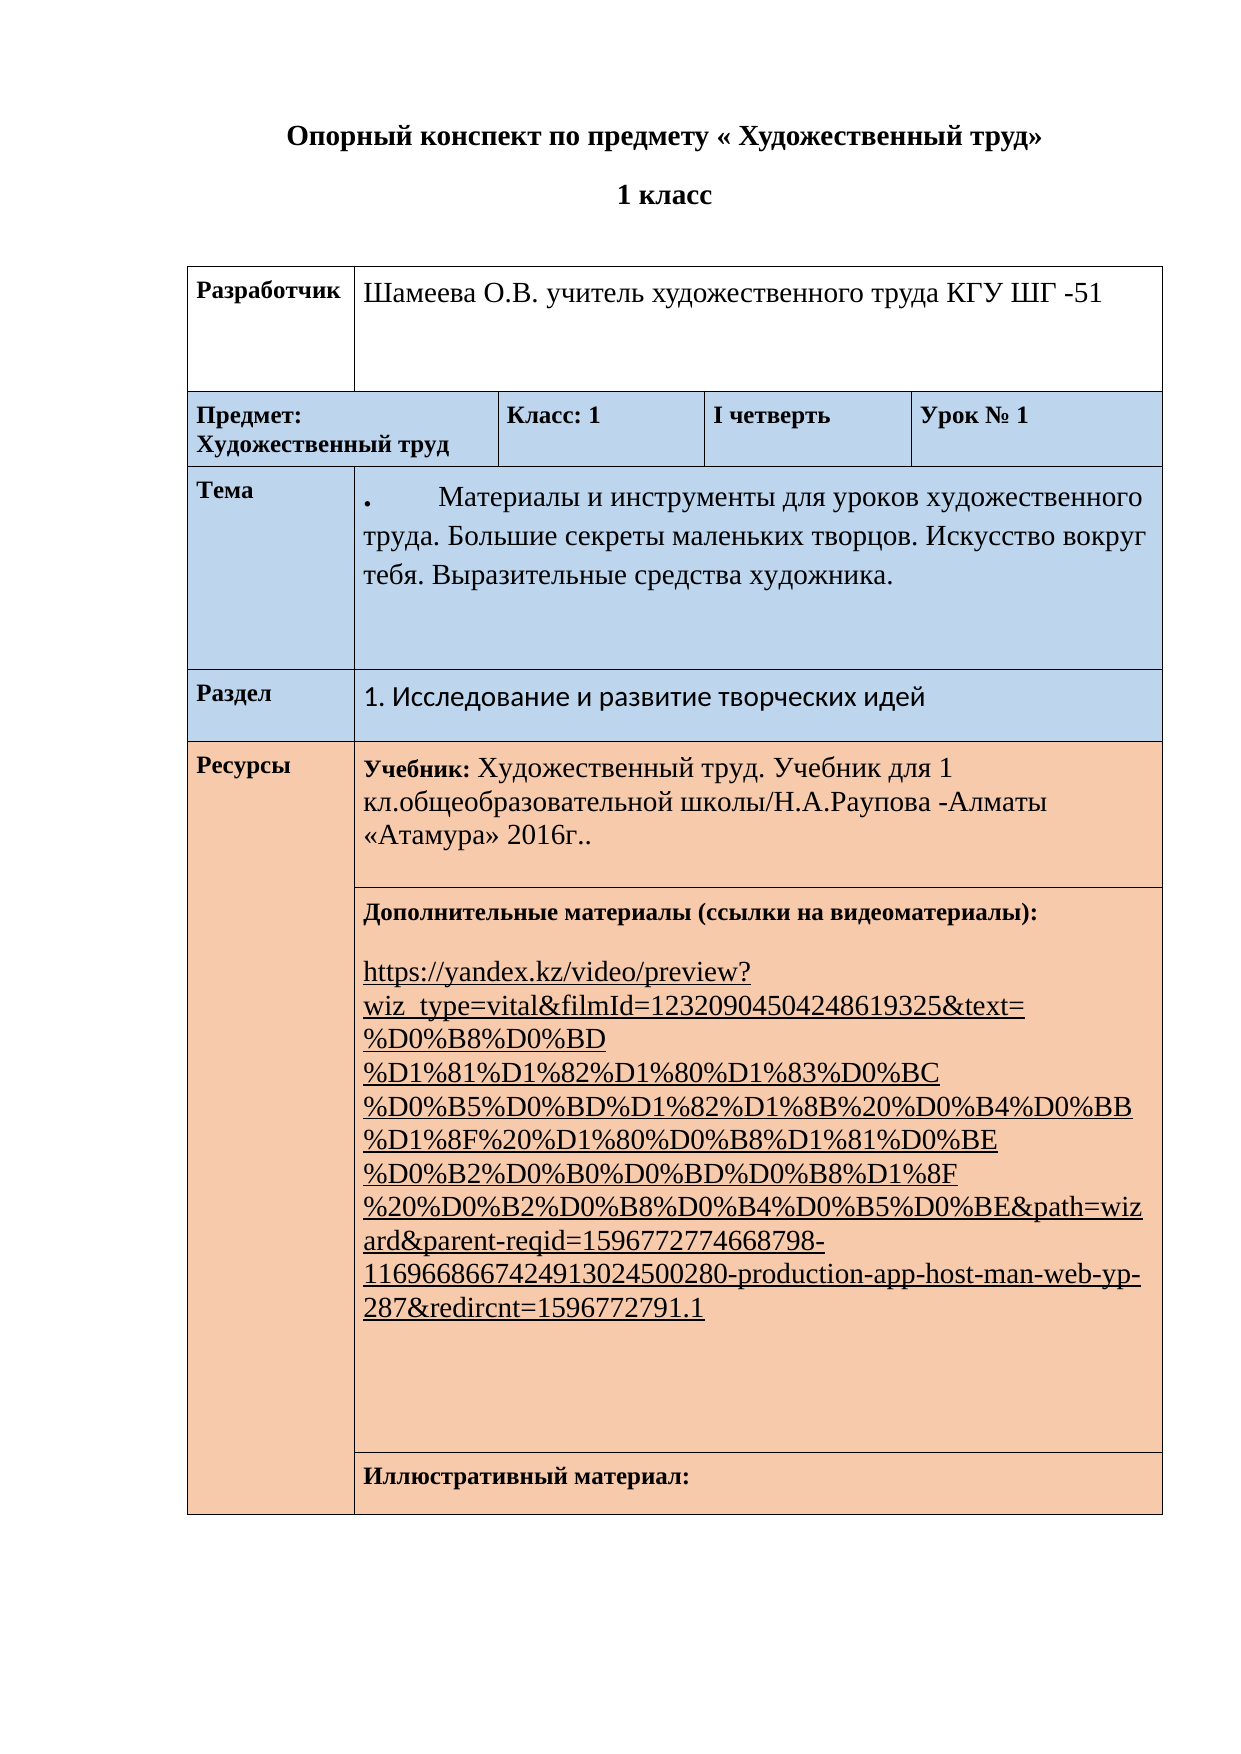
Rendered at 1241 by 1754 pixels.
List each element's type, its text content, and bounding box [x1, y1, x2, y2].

text 1 класс [177, 177, 1152, 211]
text Опорный конспект по предмету « Художественный труд» [177, 118, 1152, 152]
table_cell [355, 1453, 1162, 1514]
table_cell Ресурсы [188, 742, 354, 1514]
table_cell Класс: 1 [499, 392, 704, 466]
table_cell 1. Исследование и развитие творческих идей [355, 670, 1162, 741]
table_header Шамеева О.В. учитель художественного труда КГУ ШГ -51 [355, 267, 1162, 391]
table_header Разработчик [188, 267, 354, 391]
table_cell Дополнительные материалы (ссылки на видеоматериалы): https://yandex.kz/video/preview?wiz_type=vital&filmId=12320904504248619325&text=%D0%B8%D0%BD%D1%81%D1%82%D1%80%D1%83%D0%BC%D0%B5%D0%BD%D1%82%D1%8B%20%D0%B4%D0%BB%D1%8F%20%D1%80%D0%B8%D1%81%D0%BE%D0%B2%D0%B0%D0%BD%D0%B8%D1%8F%20%D0%B2%D0%B8%D0%B4%D0%B5%D0%BE&path=wizard&parent-reqid=1596772774668798-1169668667424913024500280-production-app-host-man-web-yp-287&redircnt=1596772791.1 [355, 888, 1162, 1452]
table_cell I четверть [705, 392, 911, 466]
table_cell Тема [188, 467, 354, 669]
table_cell Раздел [188, 670, 354, 741]
table_cell Урок № 1 [912, 392, 1162, 466]
table_cell Предмет: Художественный труд [188, 392, 498, 466]
table_cell Учебник: Художественный труд. Учебник для 1 кл.общеобразовательной школы/Н.А.Раупова -Алматы «Атамура» 2016г.. [355, 742, 1162, 887]
table_cell . Материалы и инструменты для уроков художественного труда. Большие секреты маленьких творцов. Искусство вокруг тебя. Выразительные средства художника. [355, 467, 1162, 669]
